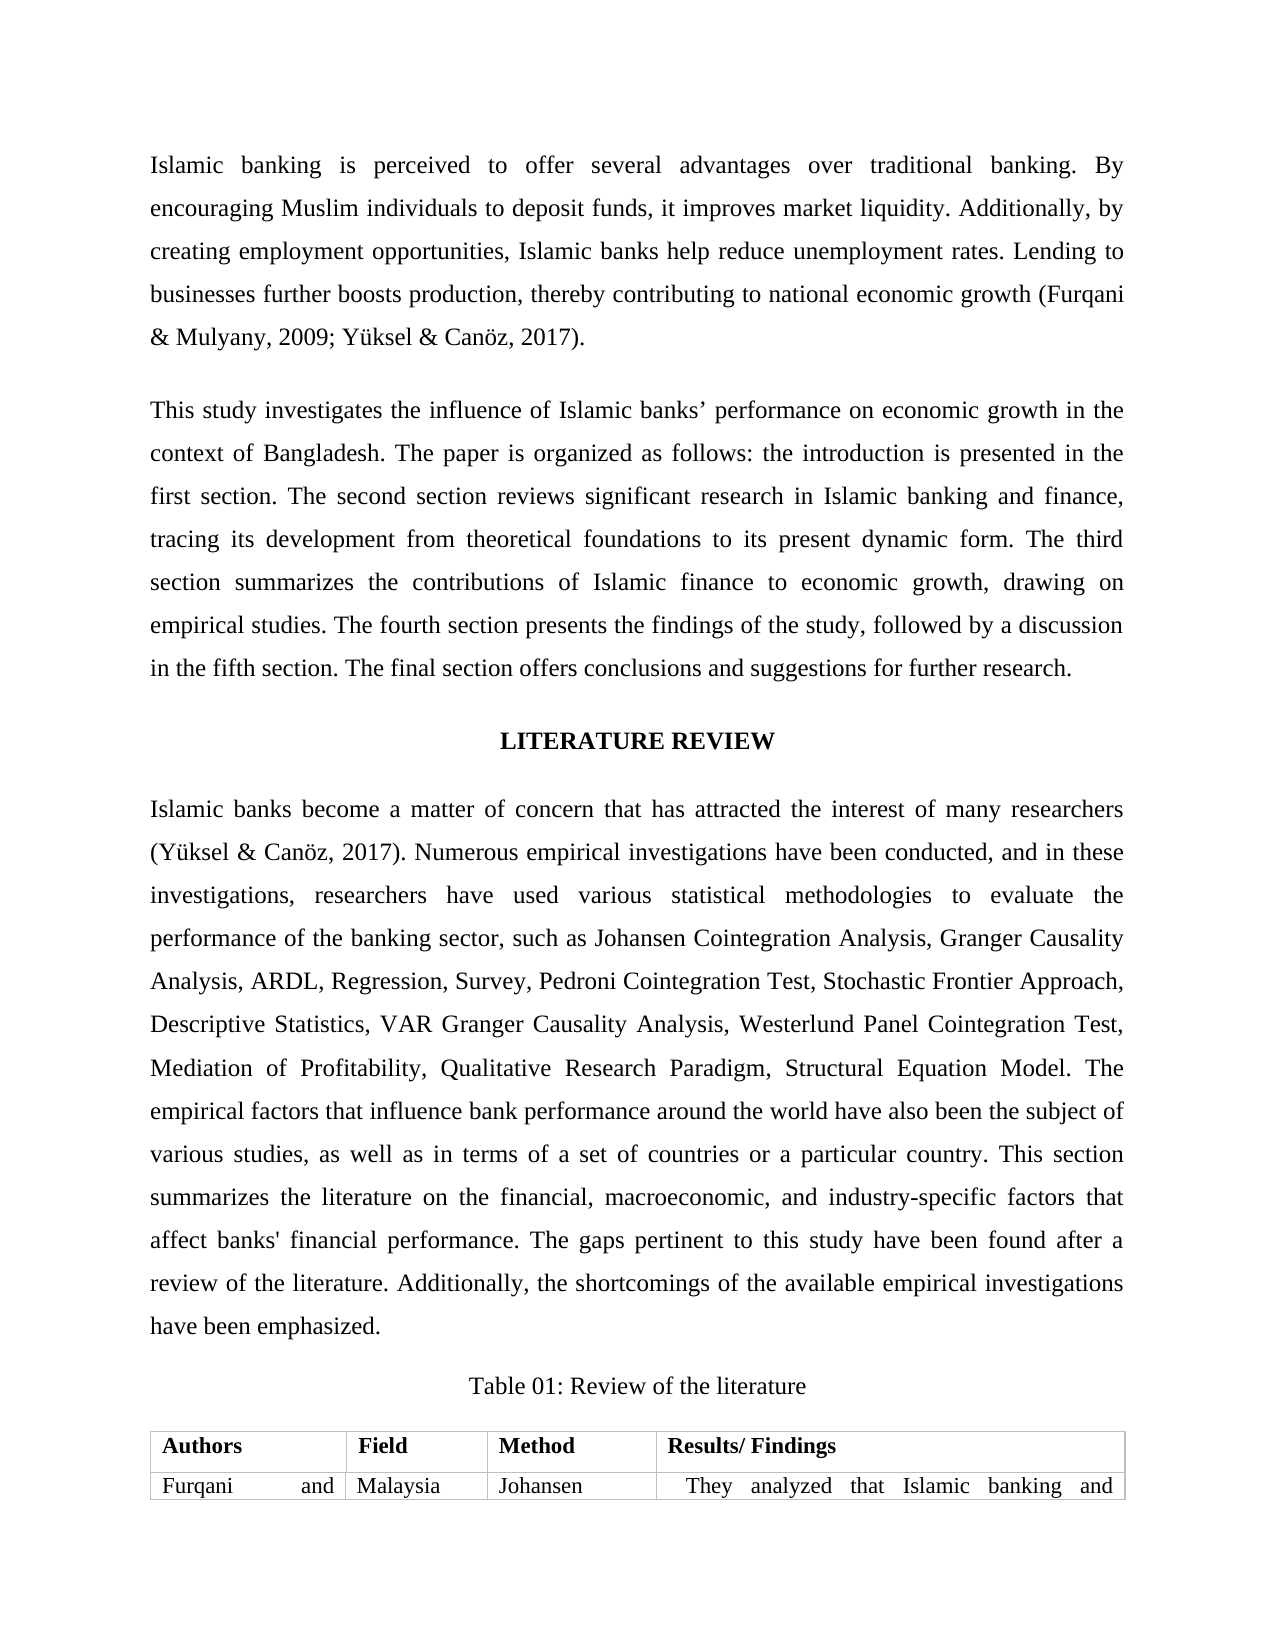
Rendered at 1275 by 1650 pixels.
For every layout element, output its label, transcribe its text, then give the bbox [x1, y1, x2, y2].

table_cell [488, 1473, 656, 1499]
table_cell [657, 1473, 1124, 1499]
table_cell Malaysia [346, 1473, 487, 1499]
table_header Authors [151, 1432, 346, 1472]
table_header Field [347, 1432, 487, 1472]
text Table 01: Review of the literature [150, 1371, 1125, 1400]
text LITERATURE REVIEW [150, 726, 1125, 754]
text This study investigates the influence of Islamic banks’ performance on economic growth in the context of Bangladesh. The paper is organized as follows: the introduction is presented in the first section. The second section reviews significant research in Islamic banking and finance, tracing its development from theoretical foundations to its present dynamic form. The third section summarizes the contributions of Islamic finance to economic growth, drawing on empirical studies. The fourth section presents the findings of the study, followed by a discussion in the fifth section. The final section offers conclusions and suggestions for further research. [150, 395, 1125, 682]
text Islamic banks become a matter of concern that has attracted the interest of many researchers (Yüksel & Canöz, 2017). Numerous empirical investigations have been conducted, and in these investigations, researchers have used various statistical methodologies to evaluate the performance of the banking sector, such as Johansen Cointegration Analysis, Granger Causality Analysis, ARDL, Regression, Survey, Pedroni Cointegration Test, Stochastic Frontier Approach, Descriptive Statistics, VAR Granger Causality Analysis, Westerlund Panel Cointegration Test, Mediation of Profitability, Qualitative Research Paradigm, Structural Equation Model. The empirical factors that influence bank performance around the world have also been the subject of various studies, as well as in terms of a set of countries or a particular country. This section summarizes the literature on the financial, macroeconomic, and industry-specific factors that affect banks' financial performance. The gaps pertinent to this study have been found after a review of the literature. Additionally, the shortcomings of the available empirical investigations have been emphasized. [150, 794, 1125, 1340]
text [150, 150, 1125, 351]
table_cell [151, 1473, 345, 1499]
table_header Method [488, 1432, 656, 1472]
table_header Results/ Findings [657, 1432, 1124, 1472]
